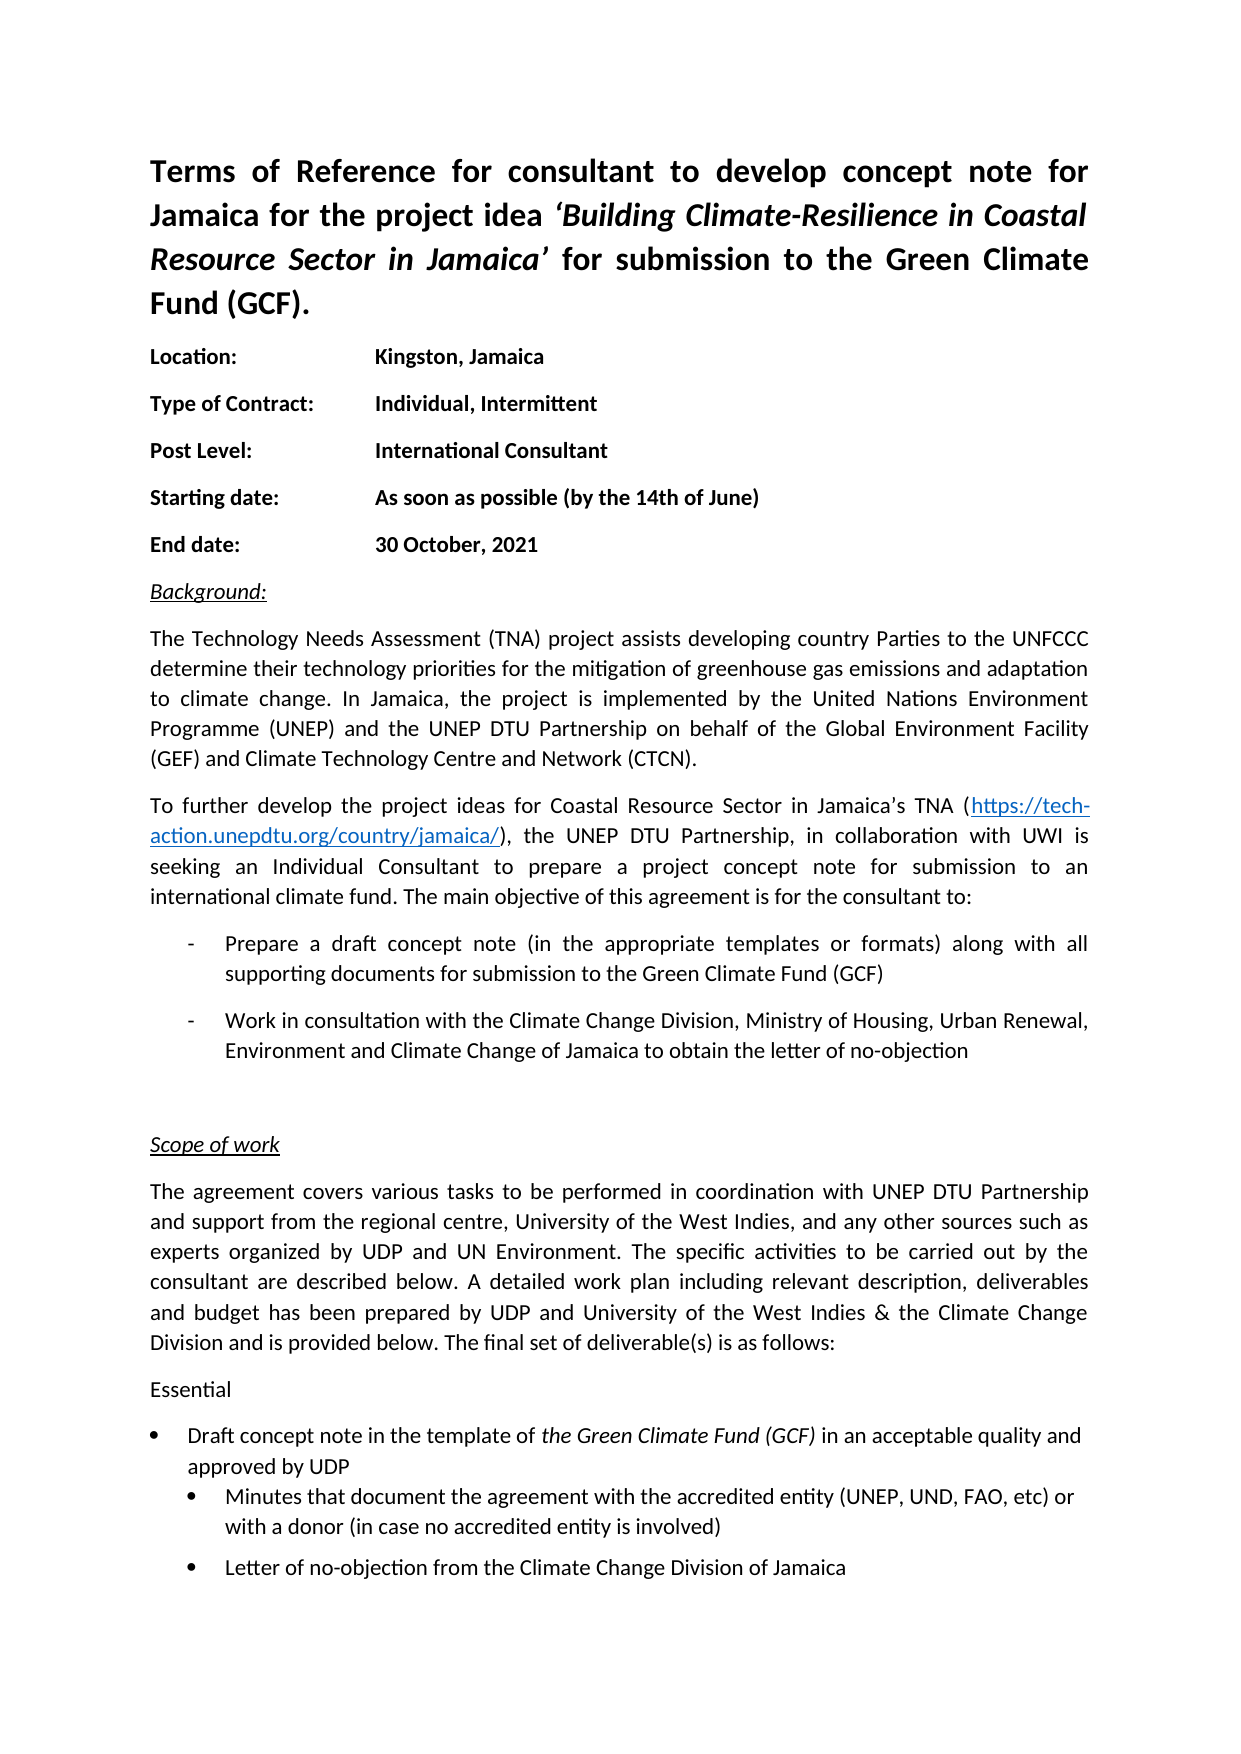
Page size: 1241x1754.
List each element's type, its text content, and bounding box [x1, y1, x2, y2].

text Type of Contract: Individual, Intermittent [150, 389, 1090, 417]
text End date: 30 October, 2021 [150, 530, 1090, 558]
text Post Level: International Consultant [150, 436, 1090, 464]
text The Technology Needs Assessment (TNA) project assists developing country Parties to the UNFCCC determine their technology priorities for the mitigation of greenhouse gas emissions and adaptation to climate change. In Jamaica, the project is implemented by the United Nations Environment Programme (UNEP) and the UNEP DTU Partnership on behalf of the Global Environment Facility (GEF) and Climate Technology Centre and Network (CTCN). [150, 624, 1090, 773]
list Work in consultation with the Climate Change Division, Ministry of Housing, Urban Renewal, Environment and Climate Change of Jamaica to obtain the letter of no-objection [187, 1006, 1090, 1064]
list Prepare a draft concept note (in the appropriate templates or formats) along with all supporting documents for submission to the Green Climate Fund (GCF) [187, 929, 1090, 987]
text Location: Kingston, Jamaica [150, 342, 1090, 371]
list Letter of no-objection from the Climate Change Division of Jamaica [187, 1542, 1090, 1583]
text Terms of Reference for consultant to develop concept note for Jamaica for the project idea ‘Building Climate-Resilience in Coastal Resource Sector in Jamaica’ for submission to the Green Climate Fund (GCF). [150, 150, 1090, 323]
list Minutes that document the agreement with the accredited entity (UNEP, UND, FAO, etc) or with a donor (in case no accredited entity is involved) [187, 1482, 1090, 1540]
text Background: [150, 577, 1090, 605]
text To further develop the project ideas for Coastal Resource Sector in Jamaica’s TNA (https://tech-action.unepdtu.org/country/jamaica/), the UNEP DTU Partnership, in collaboration with UWI is seeking an Individual Consultant to prepare a project concept note for submission to an international climate fund. The main objective of this agreement is for the consultant to: [150, 791, 1090, 910]
text The agreement covers various tasks to be performed in coordination with UNEP DTU Partnership and support from the regional centre, University of the West Indies, and any other sources such as experts organized by UDP and UN Environment. The specific activities to be carried out by the consultant are described below. A detailed work plan including relevant description, deliverables and budget has been prepared by UDP and University of the West Indies & the Climate Change Division and is provided below. The final set of deliverable(s) is as follows: [150, 1177, 1090, 1356]
list Draft concept note in the template of the Green Climate Fund (GCF) in an acceptable quality and approved by UDP [150, 1422, 1090, 1480]
text Scope of work [150, 1130, 1090, 1158]
text Essential [150, 1375, 1090, 1403]
text Starting date: As soon as possible (by the 14th of June) [150, 483, 1090, 511]
